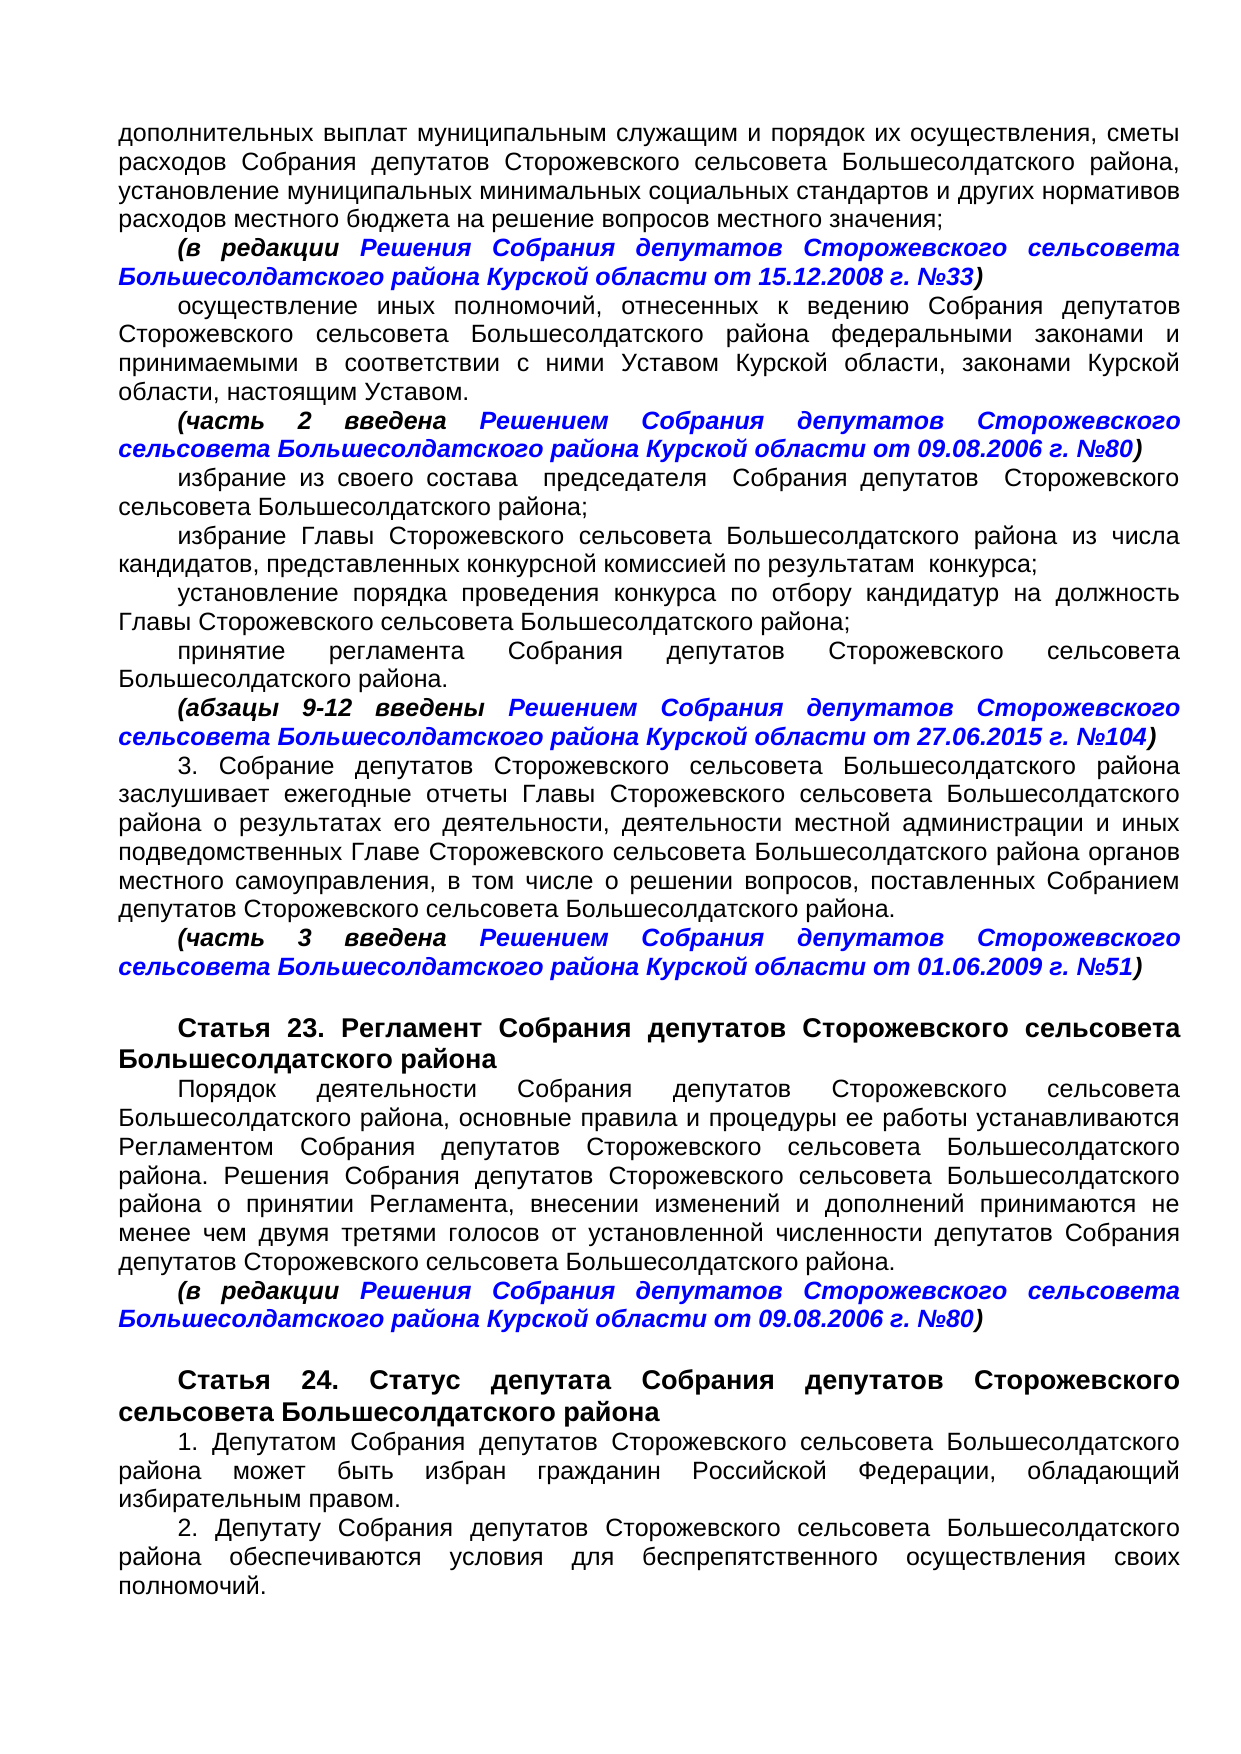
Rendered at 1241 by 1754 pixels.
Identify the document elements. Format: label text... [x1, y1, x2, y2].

text 1. Депутатом Собрания депутатов Сторожевского сельсовета Большесолдатского района может быть избран гражданин Российской Федерации, обладающий избирательным правом. [118, 1427, 1181, 1513]
text установление порядка проведения конкурса по отбору кандидатур на должность Главы Сторожевского сельсовета Большесолдатского района; [118, 578, 1181, 636]
text 2. Депутату Собрания депутатов Сторожевского сельсовета Большесолдатского района обеспечиваются условия для беспрепятственного осуществления своих полномочий. [118, 1513, 1181, 1599]
text избрание из своего состава председателя Собрания депутатов Сторожевского сельсовета Большесолдатского района; [118, 463, 1181, 521]
text (часть 3 введена Решением Собрания депутатов Сторожевского сельсовета Большесолдатского района Курской области от 01.06.2009 г. №51) [118, 923, 1181, 981]
text 3. Собрание депутатов Сторожевского сельсовета Большесолдатского района заслушивает ежегодные отчеты Главы Сторожевского сельсовета Большесолдатского района о результатах его деятельности, деятельности местной администрации и иных подведомственных Главе Сторожевского сельсовета Большесолдатского района органов местного самоуправления, в том числе о решении вопросов, поставленных Собранием депутатов Сторожевского сельсовета Большесолдатского района. [118, 751, 1181, 923]
text (часть 2 введена Решением Собрания депутатов Сторожевского сельсовета Большесолдатского района Курской области от 09.08.2006 г. №80) [118, 406, 1181, 463]
text осуществление иных полномочий, отнесенных к ведению Собрания депутатов Сторожевского сельсовета Большесолдатского района федеральными законами и принимаемыми в соответствии с ними Уставом Курской области, законами Курской области, настоящим Уставом. [118, 291, 1181, 406]
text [118, 118, 1181, 233]
text избрание Главы Сторожевского сельсовета Большесолдатского района из числа кандидатов, представленных конкурсной комиссией по результатам конкурса; [118, 521, 1181, 578]
text (в редакции Решения Собрания депутатов Сторожевского сельсовета Большесолдатского района Курской области от 15.12.2008 г. №33) [118, 233, 1181, 291]
text Порядок деятельности Собрания депутатов Сторожевского сельсовета Большесолдатского района, основные правила и процедуры ее работы устанавливаются Регламентом Собрания депутатов Сторожевского сельсовета Большесолдатского района. Решения Собрания депутатов Сторожевского сельсовета Большесолдатского района о принятии Регламента, внесении изменений и дополнений принимаются не менее чем двумя третями голосов от установленной численности депутатов Собрания депутатов Сторожевского сельсовета Большесолдатского района. [118, 1074, 1181, 1276]
text принятие регламента Собрания депутатов Сторожевского сельсовета Большесолдатского района. [118, 636, 1181, 693]
subtitle Статья 24. Статус депутата Собрания депутатов Сторожевского сельсовета Большесолдатского района [118, 1364, 1181, 1427]
subtitle Статья 23. Регламент Собрания депутатов Сторожевского сельсовета Большесолдатского района [118, 1012, 1181, 1074]
text (абзацы 9-12 введены Решением Собрания депутатов Сторожевского сельсовета Большесолдатского района Курской области от 27.06.2015 г. №104) [118, 693, 1181, 751]
text (в редакции Решения Собрания депутатов Сторожевского сельсовета Большесолдатского района Курской области от 09.08.2006 г. №80) [118, 1276, 1181, 1333]
